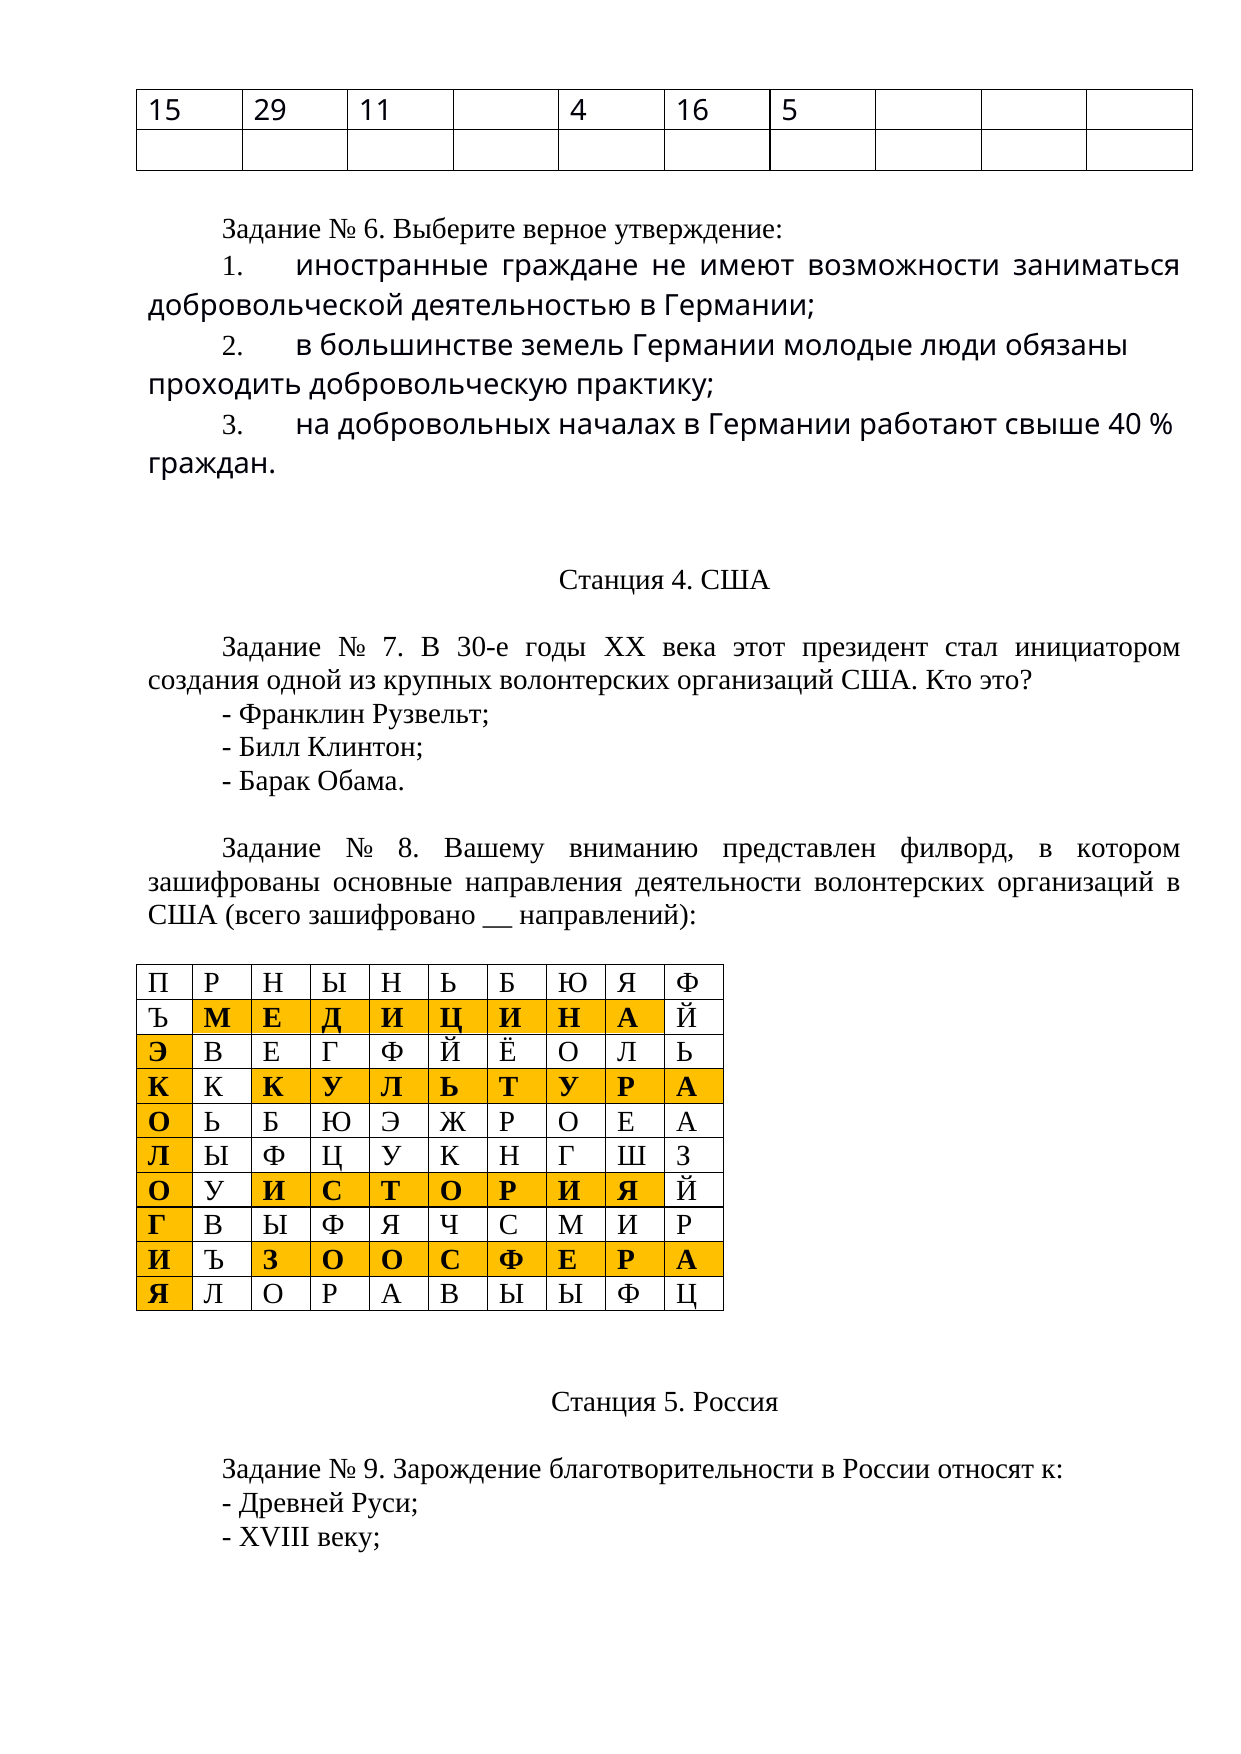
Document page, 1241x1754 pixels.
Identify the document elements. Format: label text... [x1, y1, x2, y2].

table_cell Г [311, 1035, 369, 1068]
table_cell Ь [665, 1035, 723, 1068]
table_cell Ё [488, 1035, 546, 1068]
table_cell Ф [488, 1242, 546, 1276]
table_cell Ы [547, 1277, 605, 1310]
text - Билл Клинтон; [148, 729, 1181, 763]
list в большинстве земель Германии молодые люди обязаны проходить добровольческую практику; [148, 324, 1181, 403]
table_cell Н [488, 1138, 546, 1172]
table_cell Л [137, 1138, 192, 1172]
text - Древней Руси; [148, 1485, 1181, 1519]
table_cell Б [252, 1104, 310, 1137]
table_cell Ч [429, 1208, 487, 1241]
table_cell У [193, 1173, 251, 1206]
table_cell Ь [429, 1069, 487, 1103]
table_cell Я [370, 1208, 428, 1241]
table_cell [1087, 90, 1192, 129]
table_cell Р [606, 1242, 664, 1276]
table_cell 4 [559, 90, 664, 129]
text Задание № 6. Выберите верное утверждение: [148, 211, 1181, 244]
table_header Я [606, 965, 664, 999]
text Задание № 7. В 30-е годы XX века этот президент стал инициатором создания одной из крупных волонтерских организаций США. Кто это? [148, 629, 1181, 696]
table_cell 29 [243, 90, 347, 129]
table_cell [348, 130, 453, 170]
table_cell [876, 130, 981, 170]
table_cell Э [137, 1035, 192, 1068]
table_cell Р [488, 1104, 546, 1137]
table_header Б [488, 965, 546, 999]
table_cell [559, 130, 664, 170]
table_cell И [252, 1173, 310, 1206]
table_cell С [311, 1173, 369, 1206]
table_cell А [665, 1242, 723, 1276]
table_cell Н [547, 1000, 605, 1033]
table_cell [982, 90, 1086, 129]
table_cell С [488, 1208, 546, 1241]
table_cell И [547, 1173, 605, 1206]
table_cell Р [488, 1173, 546, 1206]
table_cell 15 [137, 90, 242, 129]
table_cell З [252, 1242, 310, 1276]
table_cell Й [665, 1173, 723, 1206]
table_cell Ы [488, 1277, 546, 1310]
table_cell О [252, 1277, 310, 1310]
table_cell Л [606, 1035, 664, 1068]
table_cell Ф [370, 1035, 428, 1068]
table_cell В [193, 1208, 251, 1241]
table_cell Ж [429, 1104, 487, 1137]
table_cell К [429, 1138, 487, 1172]
table_cell Р [665, 1208, 723, 1241]
table_cell О [137, 1173, 192, 1206]
table_header Ф [665, 965, 723, 999]
table_cell Ц [311, 1138, 369, 1172]
table_cell 11 [348, 90, 453, 129]
table_header Ю [547, 965, 605, 999]
table_cell О [370, 1242, 428, 1276]
table_cell С [429, 1242, 487, 1276]
table_cell [454, 130, 558, 170]
table_cell К [137, 1069, 192, 1103]
table_cell О [547, 1104, 605, 1137]
table_cell А [606, 1000, 664, 1033]
table_cell 5 [771, 90, 875, 129]
table_cell Д [311, 1000, 369, 1033]
table_cell Г [137, 1208, 192, 1241]
table_header Ь [429, 965, 487, 999]
table_cell 16 [665, 90, 769, 129]
table_header Ы [311, 965, 369, 999]
table_cell И [488, 1000, 546, 1033]
list иностранные граждане не имеют возможности заниматься добровольческой деятельностью в Германии; [148, 244, 1181, 324]
table_cell [454, 90, 558, 129]
table_cell Ы [193, 1138, 251, 1172]
table_cell Е [606, 1104, 664, 1137]
table_cell Л [193, 1277, 251, 1310]
text - Франклин Рузвельт; [148, 696, 1181, 729]
table_cell [665, 130, 769, 170]
table_cell [1087, 130, 1192, 170]
text Станция 5. Россия [148, 1384, 1181, 1418]
table_cell О [429, 1173, 487, 1206]
table_header Н [370, 965, 428, 999]
table_cell Ф [311, 1208, 369, 1241]
table_cell О [311, 1242, 369, 1276]
table_cell Ь [193, 1104, 251, 1137]
table_cell [243, 130, 347, 170]
table_cell [771, 130, 875, 170]
table_cell Ц [429, 1000, 487, 1033]
table_cell А [665, 1104, 723, 1137]
table_cell О [547, 1035, 605, 1068]
table_cell Ц [665, 1277, 723, 1310]
table_cell Э [370, 1104, 428, 1137]
table_cell А [665, 1069, 723, 1103]
list на добровольных началах в Германии работают свыше 40 % граждан. [148, 403, 1181, 482]
table_cell Г [547, 1138, 605, 1172]
table_cell И [370, 1000, 428, 1033]
table_cell К [252, 1069, 310, 1103]
table_cell Ъ [193, 1242, 251, 1276]
table_cell В [429, 1277, 487, 1310]
table_cell У [547, 1069, 605, 1103]
table_cell Ы [252, 1208, 310, 1241]
table_cell Й [665, 1000, 723, 1033]
text - Барак Обама. [148, 763, 1181, 797]
table_cell Л [370, 1069, 428, 1103]
table_cell Т [370, 1173, 428, 1206]
table_cell [137, 130, 242, 170]
table_cell К [193, 1069, 251, 1103]
table_cell Ю [311, 1104, 369, 1137]
text Задание № 9. Зарождение благотворительности в России относят к: [148, 1452, 1181, 1485]
table_cell Й [429, 1035, 487, 1068]
table_cell Р [311, 1277, 369, 1310]
table_header П [137, 965, 192, 999]
table_cell Ф [606, 1277, 664, 1310]
table_cell И [606, 1208, 664, 1241]
table_cell Е [252, 1000, 310, 1033]
table_cell Т [488, 1069, 546, 1103]
text Задание № 8. Вашему вниманию представлен филворд, в котором зашифрованы основные направления деятельности волонтерских организаций в США (всего зашифровано __ направлений): [148, 830, 1181, 931]
table_cell М [193, 1000, 251, 1033]
table_header Р [193, 965, 251, 999]
table_cell И [137, 1242, 192, 1276]
table_cell У [311, 1069, 369, 1103]
table_cell Р [606, 1069, 664, 1103]
text Станция 4. США [148, 562, 1181, 595]
table_cell М [547, 1208, 605, 1241]
table_cell Е [252, 1035, 310, 1068]
table_header Н [252, 965, 310, 999]
table_cell У [370, 1138, 428, 1172]
table_cell З [665, 1138, 723, 1172]
table_cell Ф [252, 1138, 310, 1172]
table_cell О [137, 1104, 192, 1137]
table_cell Ш [606, 1138, 664, 1172]
table_cell Я [137, 1277, 192, 1310]
table_cell А [370, 1277, 428, 1310]
text - XVIII веку; [148, 1519, 1181, 1552]
table_cell В [193, 1035, 251, 1068]
table_cell Я [606, 1173, 664, 1206]
table_cell Ъ [137, 1000, 192, 1033]
table_cell [876, 90, 981, 129]
table_cell [982, 130, 1086, 170]
table_cell Е [547, 1242, 605, 1276]
